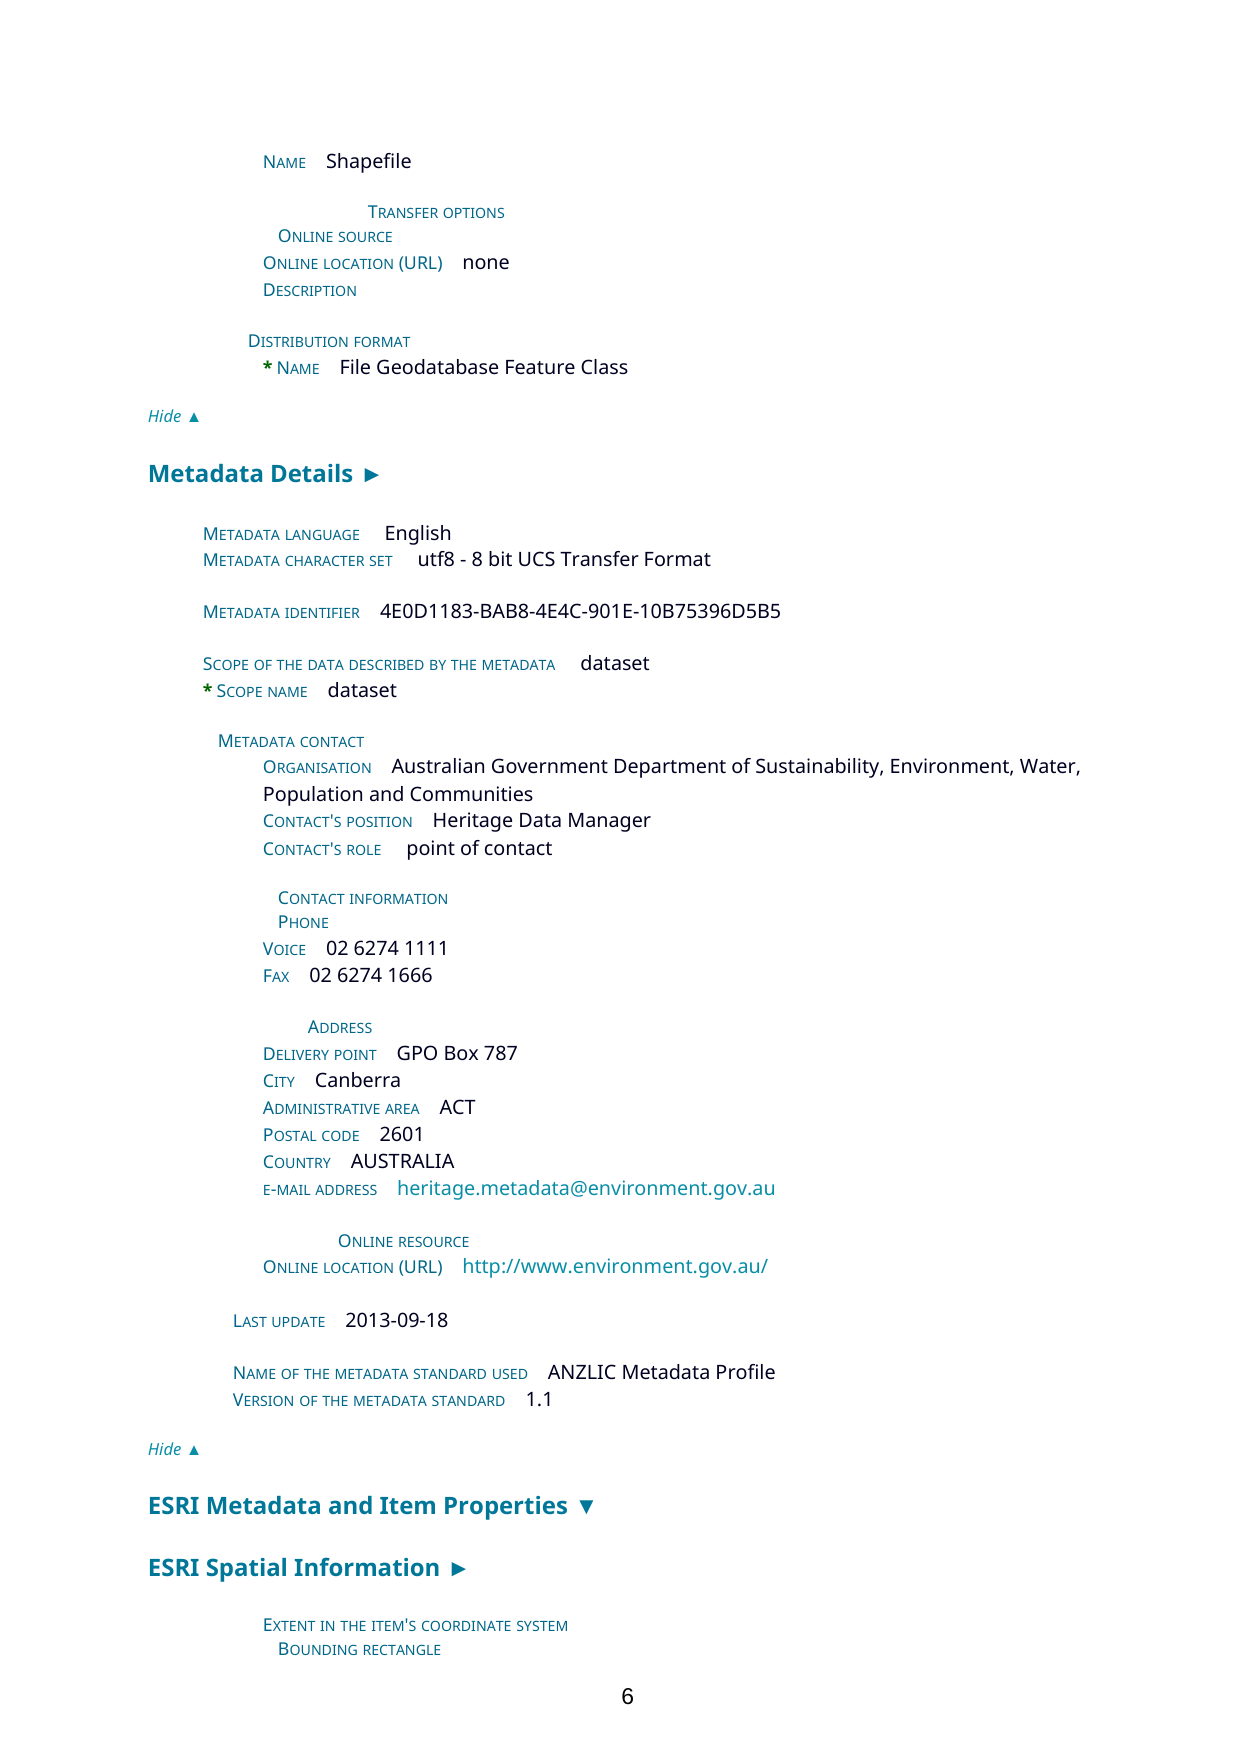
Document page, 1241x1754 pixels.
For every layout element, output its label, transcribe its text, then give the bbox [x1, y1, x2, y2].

text * Scope name dataset [203, 677, 1107, 704]
text Name of the metadata standard used ANZLIC Metadata Profile [233, 1358, 1107, 1385]
text Postal code 2601 [263, 1120, 1107, 1147]
text ESRI Metadata and Item Properties ▼► [148, 1489, 1107, 1522]
text Voice 02 6274 1111 [263, 934, 1107, 961]
text Scope of the data described by the metadata dataset [203, 650, 1107, 677]
text e-mail address heritage.metadata@environment.gov.au [263, 1174, 1107, 1201]
text Contact information [278, 886, 1107, 910]
text Metadata contact [218, 729, 1107, 753]
text City Canberra [263, 1066, 1107, 1093]
text Delivery point GPO Box 787 [263, 1039, 1107, 1066]
text Online source [278, 224, 1107, 248]
text Name Shapefile [263, 148, 1107, 175]
text Online location (URL) none [263, 248, 1107, 275]
text Contact's role point of contact [263, 834, 1107, 861]
text Address [308, 1015, 1107, 1039]
text Phone [278, 910, 1107, 934]
text Administrative area ACT [263, 1093, 1107, 1120]
text Hide ▲ [148, 405, 1107, 428]
text Organisation Australian Government Department of Sustainability, Environment, Water, Population and Communities [263, 753, 1107, 807]
text Extent in the item's coordinate system [263, 1612, 1107, 1637]
text Last update 2013-09-18 [233, 1306, 1107, 1333]
text Metadata Details ▼► [148, 457, 1107, 489]
text Metadata character set utf8 - 8 bit UCS Transfer Format [203, 546, 1107, 573]
text Metadata language English [203, 519, 1107, 546]
text Transfer options [368, 200, 1107, 224]
text Online location (URL) http://www.environment.gov.au/ [263, 1252, 1107, 1279]
text Country AUSTRALIA [263, 1147, 1107, 1174]
text Bounding rectangle [278, 1637, 1107, 1661]
text Version of the metadata standard 1.1 [233, 1385, 1107, 1412]
text Fax 02 6274 1666 [263, 961, 1107, 988]
text Contact's position Heritage Data Manager [263, 807, 1107, 834]
text Hide ▲ [148, 1437, 1107, 1460]
text Metadata identifier 4E0D1183-BAB8-4E4C-901E-10B75396D5B5 [203, 598, 1107, 625]
text ESRI Spatial Information ▼► [148, 1551, 1107, 1583]
text Description [263, 275, 1107, 302]
text Online resource [338, 1228, 1107, 1252]
text * Name File Geodatabase Feature Class [263, 353, 1107, 380]
text Distribution format [248, 329, 1107, 353]
